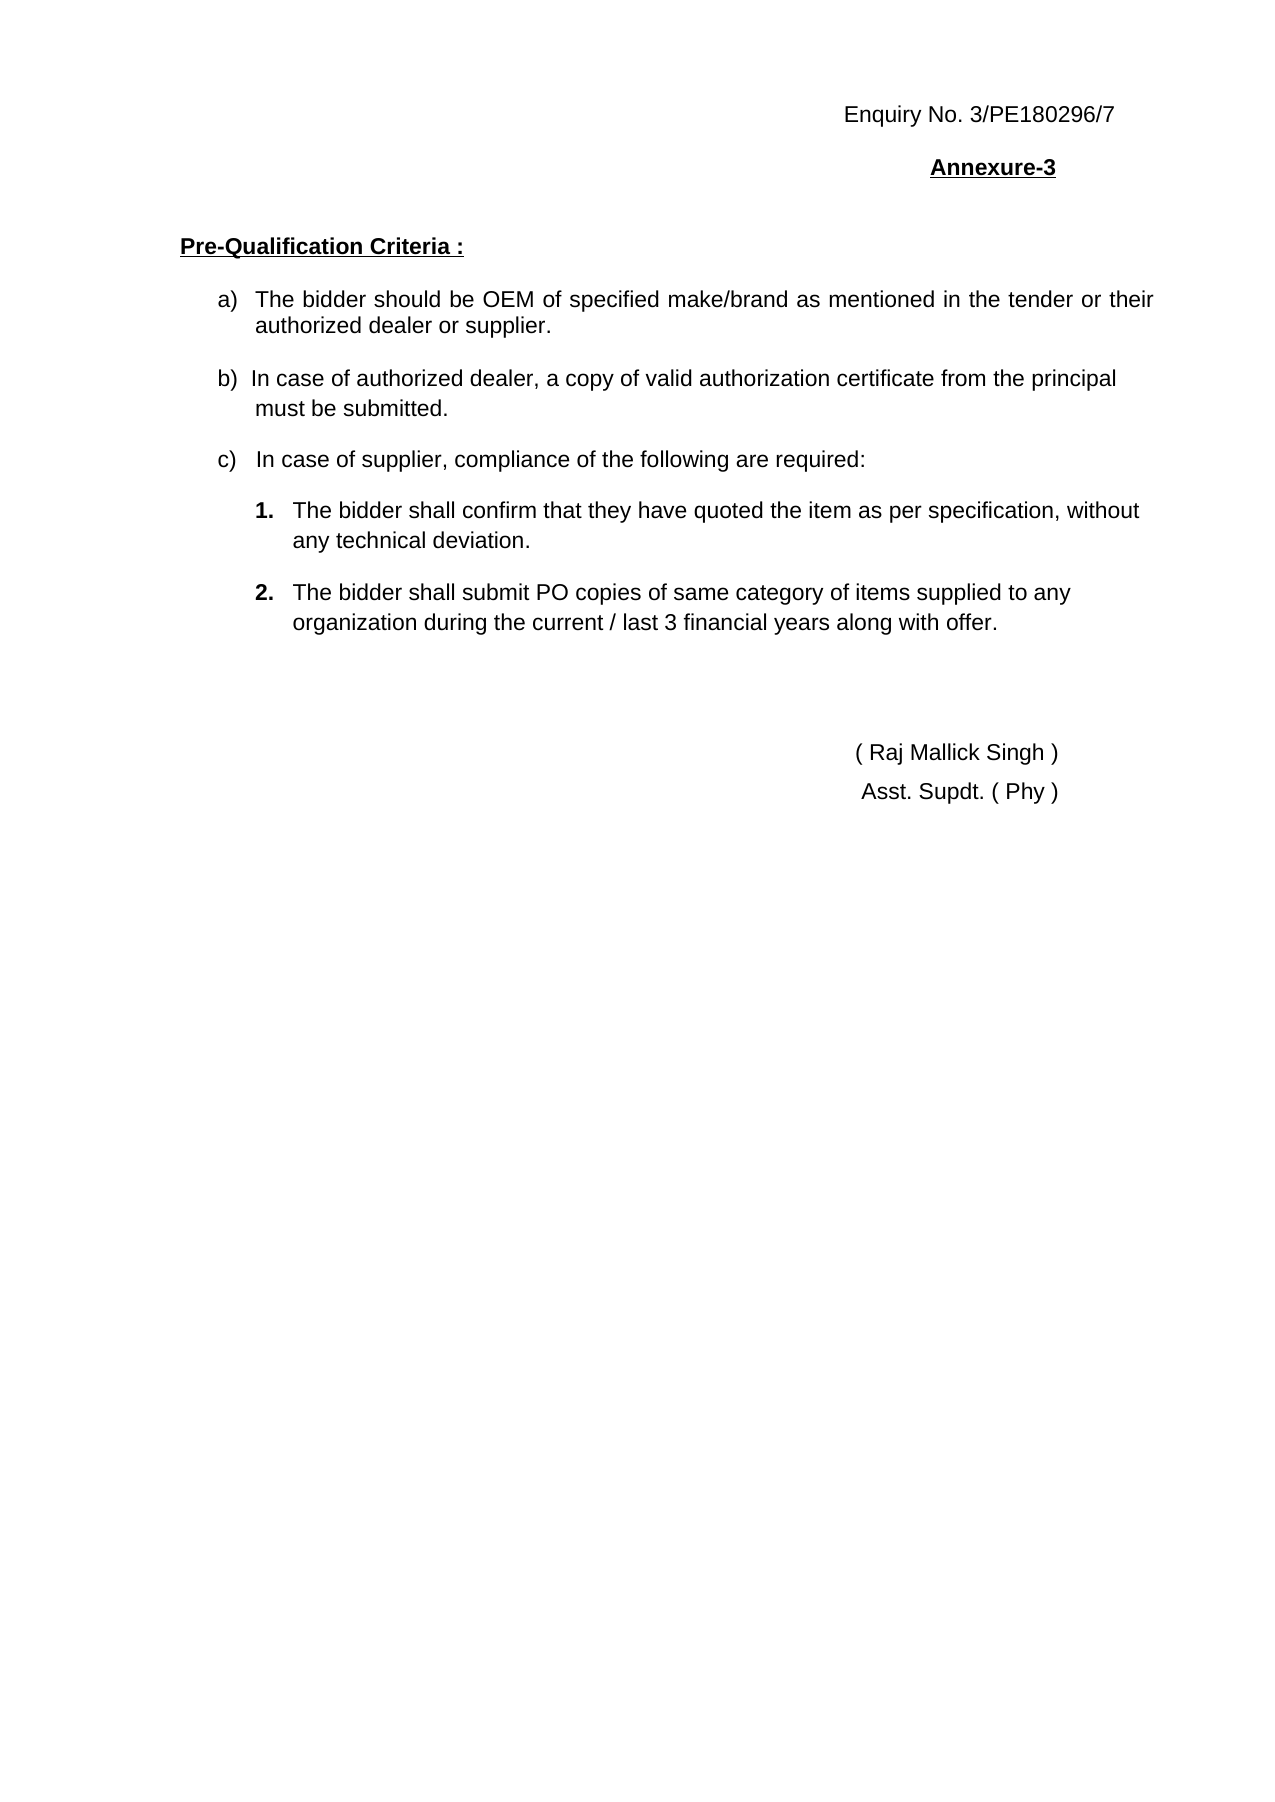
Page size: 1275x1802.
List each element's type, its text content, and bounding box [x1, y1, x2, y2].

text b) In case of authorized dealer, a copy of valid authorization certificate from the principal must be submitted. [217, 365, 1155, 421]
text ( Raj Mallick Singh ) [180, 739, 1155, 765]
list The bidder shall confirm that they have quoted the item as per specification, without any technical deviation. [255, 497, 1155, 554]
list The bidder shall submit PO copies of same category of items supplied to any organization during the current / last 3 financial years along with offer. [255, 578, 1155, 635]
text Pre-Qualification Criteria : [180, 233, 1155, 259]
text Annexure-3 [855, 154, 1155, 180]
list The bidder should be OEM of specified make/brand as mentioned in the tender or their authorized dealer or supplier. [217, 286, 1155, 338]
text Enquiry No. 3/PE180296/7 [180, 101, 1155, 128]
text Asst. Supdt. ( Phy ) [180, 778, 1155, 804]
text c) In case of supplier, compliance of the following are required: [217, 446, 1155, 472]
